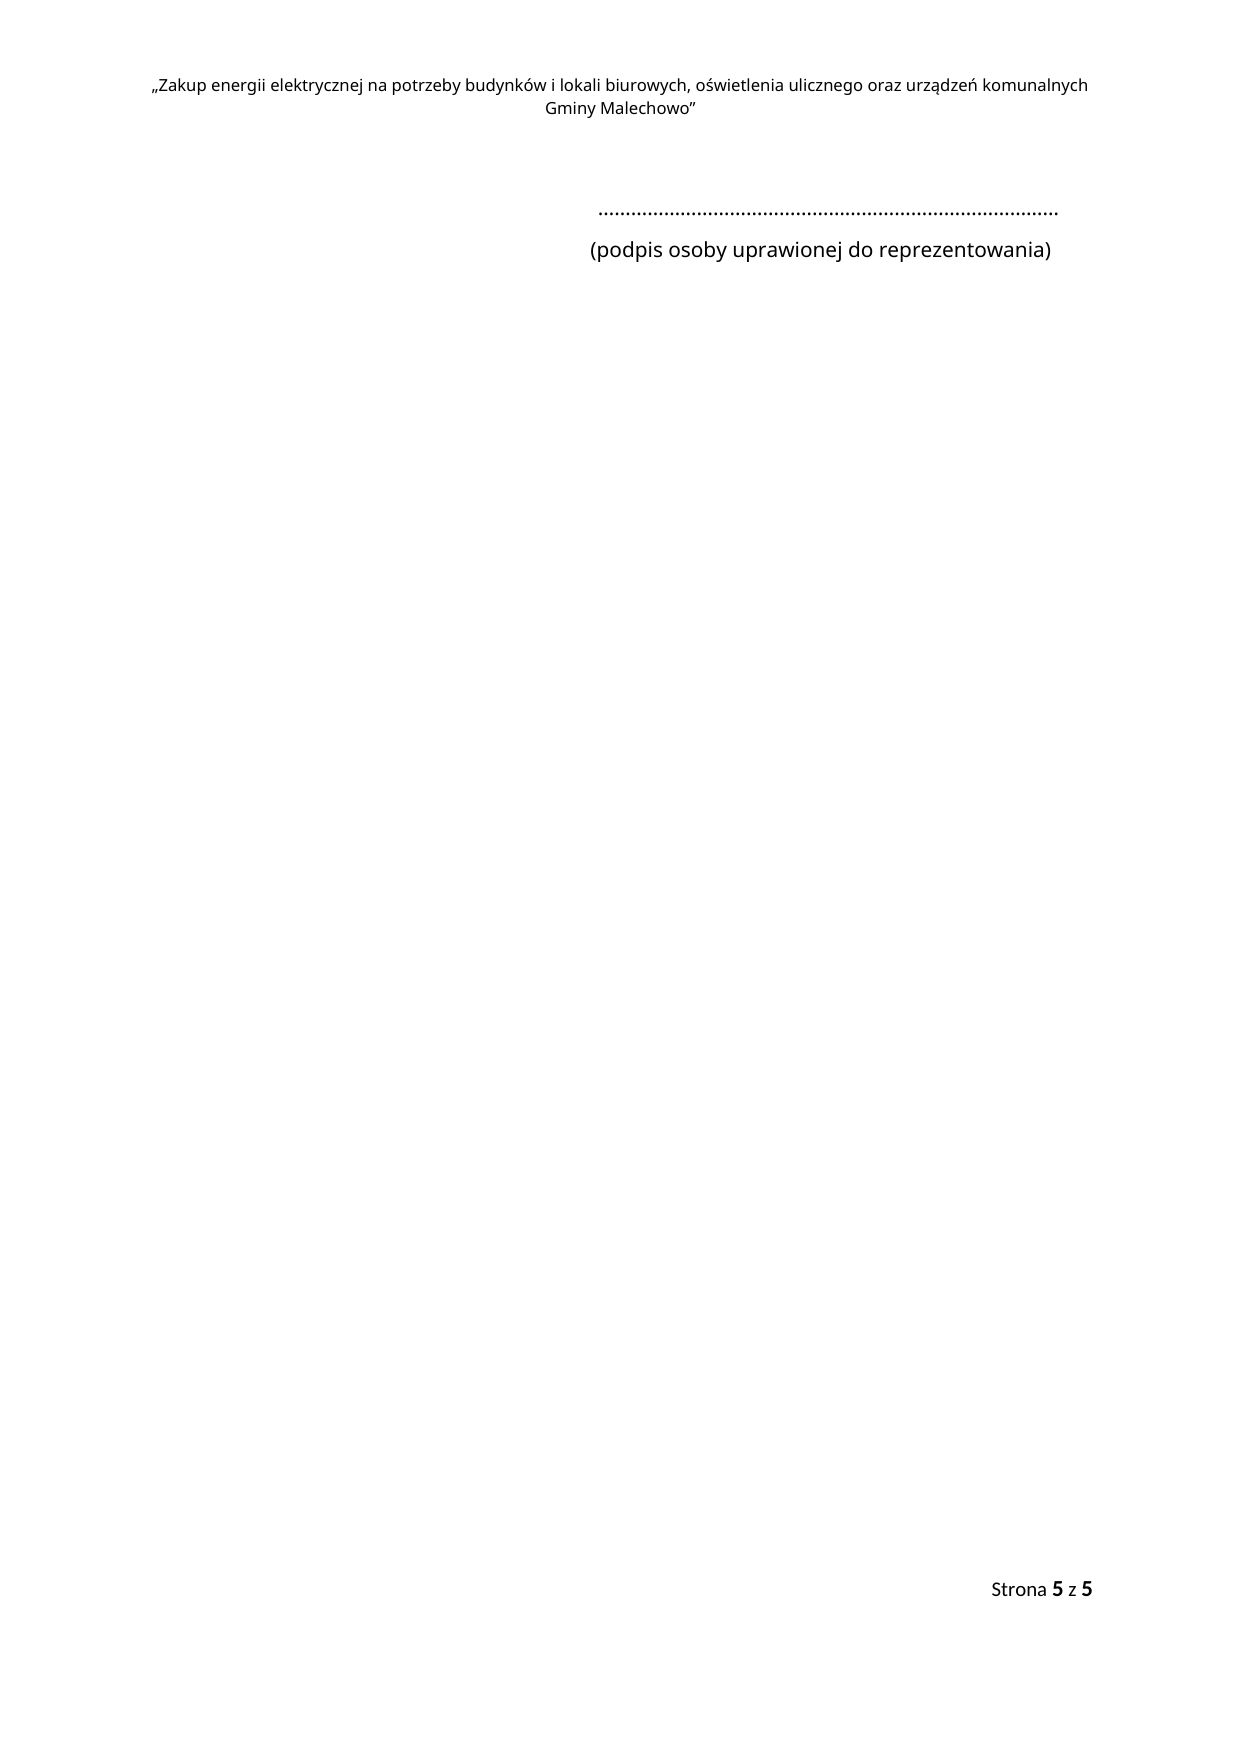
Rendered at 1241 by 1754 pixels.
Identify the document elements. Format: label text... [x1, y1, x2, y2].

text (podpis osoby uprawionej do reprezentowania) [516, 236, 1093, 264]
text ………………………………………………………………………… [523, 193, 1093, 221]
